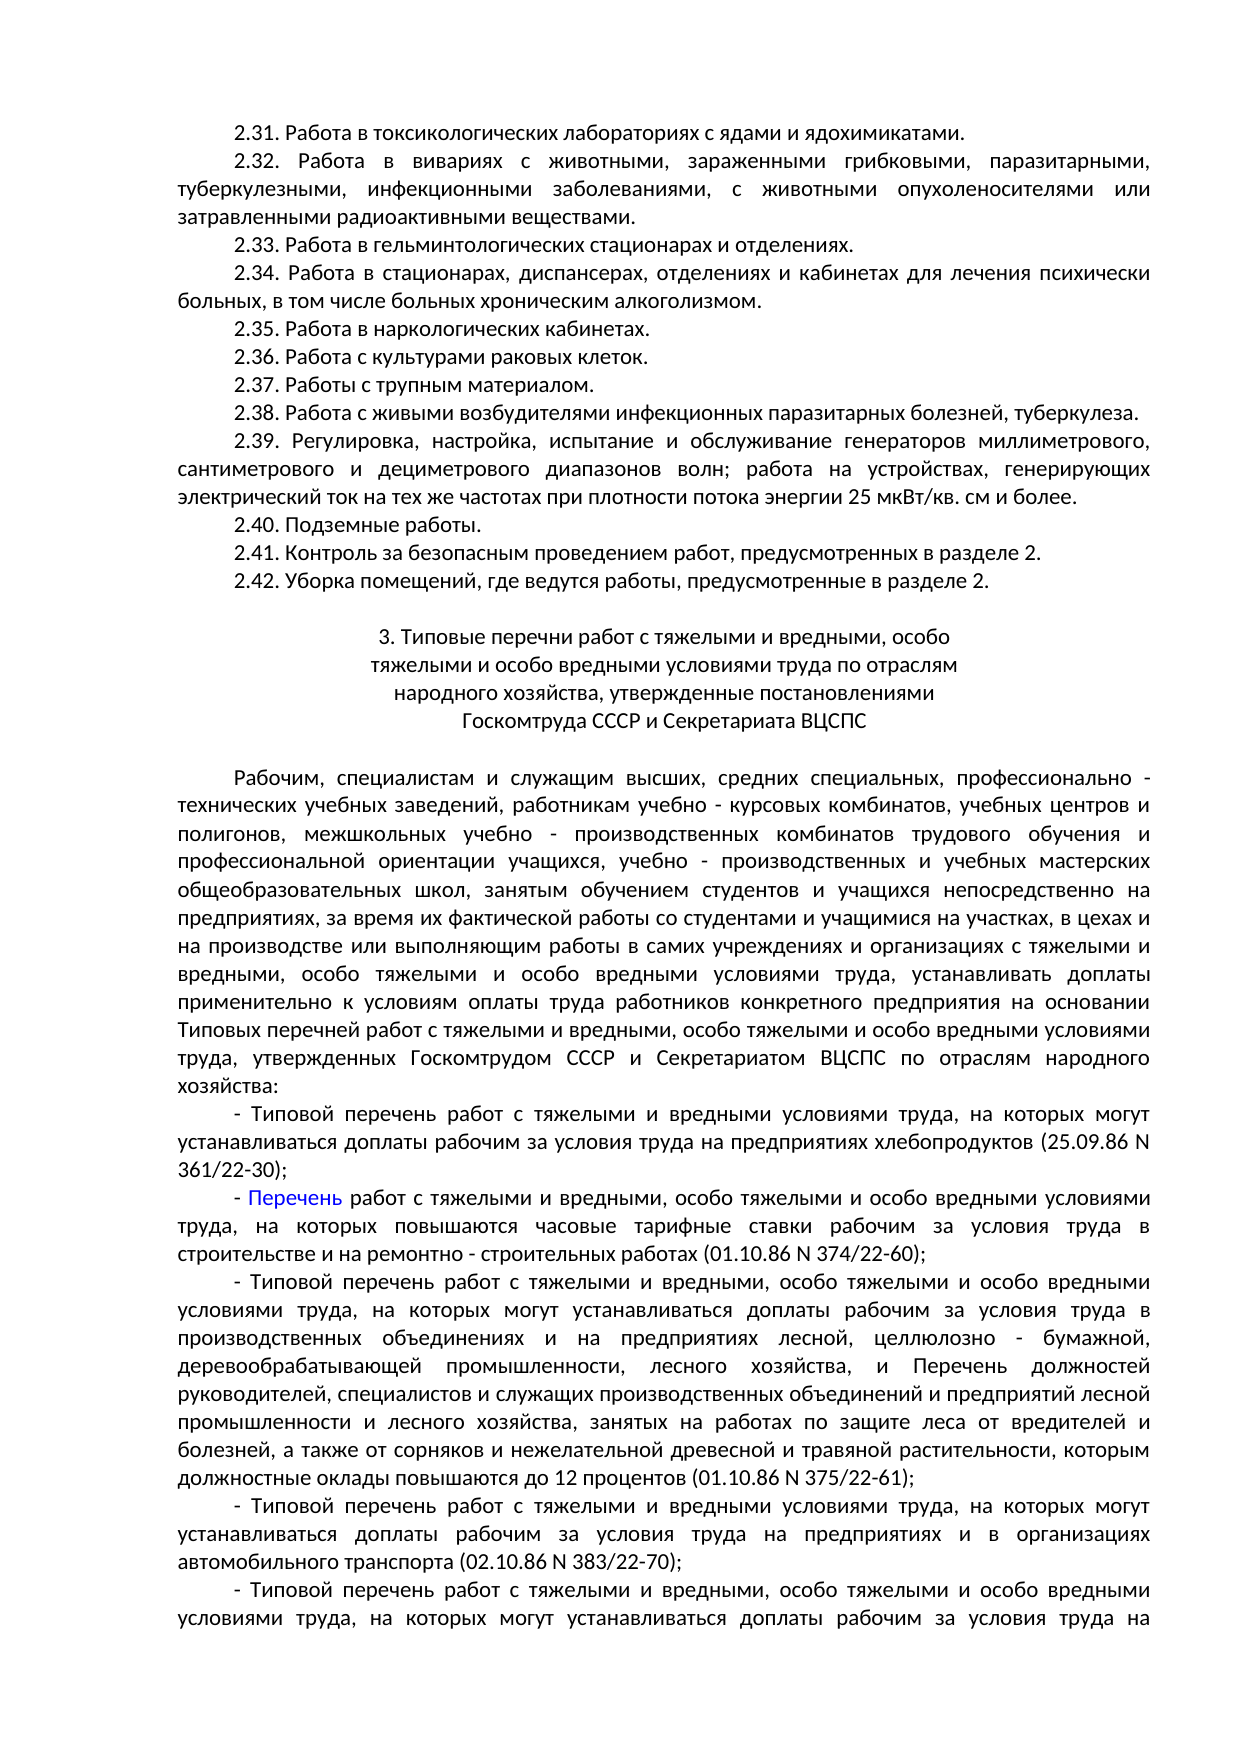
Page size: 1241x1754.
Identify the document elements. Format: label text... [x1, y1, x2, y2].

text - Типовой перечень работ с тяжелыми и вредными, особо тяжелыми и особо вредными условиями труда, на которых могут устанавливаться доплаты рабочим за условия труда в производственных объединениях и на предприятиях лесной, целлюлозно - бумажной, деревообрабатывающей промышленности, лесного хозяйства, и Перечень должностей руководителей, специалистов и служащих производственных объединений и предприятий лесной промышленности и лесного хозяйства, занятых на работах по защите леса от вредителей и болезней, а также от сорняков и нежелательной древесной и травяной растительности, которым должностные оклады повышаются до 12 процентов (01.10.86 N 375/22-61); [177, 1267, 1152, 1491]
text 2.34. Работа в стационарах, диспансерах, отделениях и кабинетах для лечения психически больных, в том числе больных хроническим алкоголизмом. [177, 258, 1152, 314]
text 2.35. Работа в наркологических кабинетах. [177, 314, 1152, 342]
text 2.41. Контроль за безопасным проведением работ, предусмотренных в разделе 2. [177, 538, 1152, 566]
text 2.39. Регулировка, настройка, испытание и обслуживание генераторов миллиметрового, сантиметрового и дециметрового диапазонов волн; работа на устройствах, генерирующих электрический ток на тех же частотах при плотности потока энергии 25 мкВт/кв. см и более. [177, 426, 1152, 510]
text 2.32. Работа в вивариях с животными, зараженными грибковыми, паразитарными, туберкулезными, инфекционными заболеваниями, с животными опухоленосителями или затравленными радиоактивными веществами. [177, 146, 1152, 230]
text 2.33. Работа в гельминтологических стационарах и отделениях. [177, 230, 1152, 258]
text Госкомтруда СССР и Секретариата ВЦСПС [177, 707, 1152, 734]
text народного хозяйства, утвержденные постановлениями [177, 678, 1152, 707]
text - Типовой перечень работ с тяжелыми и вредными условиями труда, на которых могут устанавливаться доплаты рабочим за условия труда на предприятиях хлебопродуктов (25.09.86 N 361/22-30); [177, 1099, 1152, 1183]
text 2.37. Работы с трупным материалом. [177, 370, 1152, 398]
text 2.40. Подземные работы. [177, 510, 1152, 538]
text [177, 1575, 1152, 1631]
text 2.38. Работа с живыми возбудителями инфекционных паразитарных болезней, туберкулеза. [177, 398, 1152, 426]
text 2.42. Уборка помещений, где ведутся работы, предусмотренные в разделе 2. [177, 566, 1152, 594]
text 2.36. Работа с культурами раковых клеток. [177, 342, 1152, 370]
text - Типовой перечень работ с тяжелыми и вредными условиями труда, на которых могут устанавливаться доплаты рабочим за условия труда на предприятиях и в организациях автомобильного транспорта (02.10.86 N 383/22-70); [177, 1491, 1152, 1575]
text Рабочим, специалистам и служащим высших, средних специальных, профессионально - технических учебных заведений, работникам учебно - курсовых комбинатов, учебных центров и полигонов, межшкольных учебно - производственных комбинатов трудового обучения и профессиональной ориентации учащихся, учебно - производственных и учебных мастерских общеобразовательных школ, занятым обучением студентов и учащихся непосредственно на предприятиях, за время их фактической работы со студентами и учащимися на участках, в цехах и на производстве или выполняющим работы в самих учреждениях и организациях с тяжелыми и вредными, особо тяжелыми и особо вредными условиями труда, устанавливать доплаты применительно к условиям оплаты труда работников конкретного предприятия на основании Типовых перечней работ с тяжелыми и вредными, особо тяжелыми и особо вредными условиями труда, утвержденных Госкомтрудом СССР и Секретариатом ВЦСПС по отраслям народного хозяйства: [177, 763, 1152, 1099]
text тяжелыми и особо вредными условиями труда по отраслям [177, 651, 1152, 678]
text 3. Типовые перечни работ с тяжелыми и вредными, особо [177, 622, 1152, 651]
text 2.31. Работа в токсикологических лабораториях с ядами и ядохимикатами. [177, 118, 1152, 146]
text - Перечень работ с тяжелыми и вредными, особо тяжелыми и особо вредными условиями труда, на которых повышаются часовые тарифные ставки рабочим за условия труда в строительстве и на ремонтно - строительных работах (01.10.86 N 374/22-60); [177, 1183, 1152, 1267]
